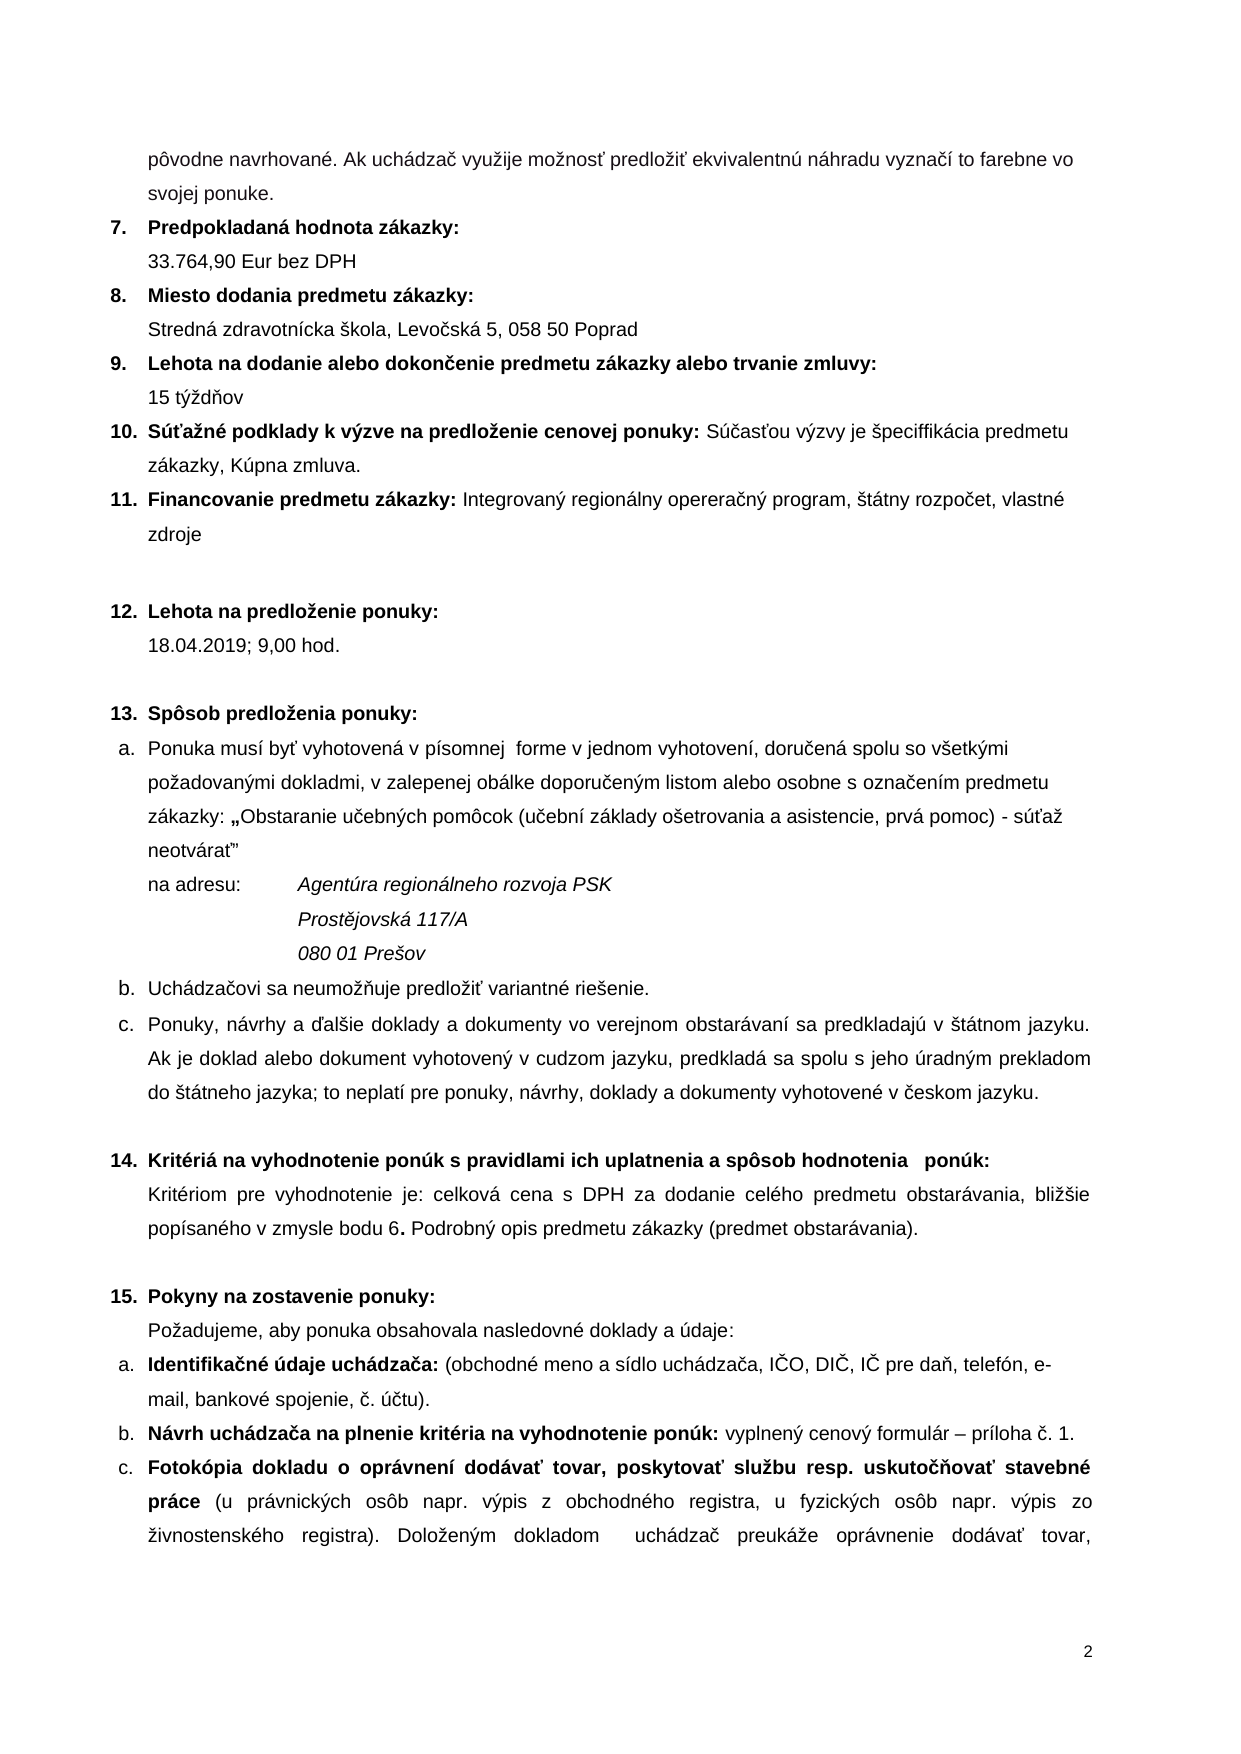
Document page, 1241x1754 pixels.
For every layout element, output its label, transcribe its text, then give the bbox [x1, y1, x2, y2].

list 15 týždňov [148, 386, 1092, 409]
list Stredná zdravotnícka škola, Levočská 5, 058 50 Poprad [148, 318, 1092, 341]
list Lehota na predloženie ponuky: [110, 599, 1092, 622]
list Súťažné podklady k výzve na predloženie cenovej ponuky: Súčasťou výzvy je špeciffikácia predmetu zákazky, Kúpna zmluva. [110, 420, 1092, 477]
text 080 01 Prešov [118, 941, 1092, 964]
list Predpokladaná hodnota zákazky: [110, 216, 1092, 238]
list 33.764,90 Eur bez DPH [148, 250, 1092, 273]
list Financovanie predmetu zákazky: Integrovaný regionálny opereračný program, štátny rozpočet, vlastné zdroje [110, 488, 1092, 545]
list Kritériá na vyhodnotenie ponúk s pravidlami ich uplatnenia a spôsob hodnotenia ponúk: [110, 1149, 1092, 1172]
list Uchádzačovi sa neumožňuje predložiť variantné riešenie. [118, 976, 1092, 999]
list Identifikačné údaje uchádzača: (obchodné meno a sídlo uchádzača, IČO, DIČ, IČ pre daň, telefón, e-mail, bankové spojenie, č. účtu). [118, 1353, 1092, 1410]
list Ponuky, návrhy a ďalšie doklady a dokumenty vo verejnom obstarávaní sa predkladajú v štátnom jazyku. Ak je doklad alebo dokument vyhotovený v cudzom jazyku, predkladá sa spolu s jeho úradným prekladom do štátneho jazyka; to neplatí pre ponuky, návrhy, doklady a dokumenty vyhotovené v českom jazyku. [118, 1011, 1092, 1103]
list Pokyny na zostavenie ponuky: [110, 1285, 1092, 1308]
list Požadujeme, aby ponuka obsahovala nasledovné doklady a údaje: [148, 1319, 1092, 1342]
text Kritériom pre vyhodnotenie je: celková cena s DPH za dodanie celého predmetu obstarávania, bližšie popísaného v zmysle bodu 6. Podrobný opis predmetu zákazky (predmet obstarávania). [148, 1183, 1092, 1240]
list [118, 1456, 1092, 1546]
list Miesto dodania predmetu zákazky: [110, 284, 1092, 307]
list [148, 148, 1092, 204]
list Návrh uchádzača na plnenie kritéria na vyhodnotenie ponúk: vyplnený cenový formulár – príloha č. 1. [118, 1421, 1092, 1444]
text Prostějovská 117/A [118, 907, 1092, 930]
list Spôsob predloženia ponuky: [110, 702, 1092, 724]
list 18.04.2019; 9,00 hod. [148, 634, 1092, 656]
list Lehota na dodanie alebo dokončenie predmetu zákazky alebo trvanie zmluvy: [110, 352, 1092, 375]
text na adresu: Agentúra regionálneho rozvoja PSK [148, 873, 1092, 896]
list Ponuka musí byť vyhotovená v písomnej forme v jednom vyhotovení, doručená spolu so všetkými požadovanými dokladmi, v zalepenej obálke doporučeným listom alebo osobne s označením predmetu zákazky: „Obstaranie učebných pomôcok (učební základy ošetrovania a asistencie, prvá pomoc) - súťaž neotvárať” [118, 736, 1092, 862]
